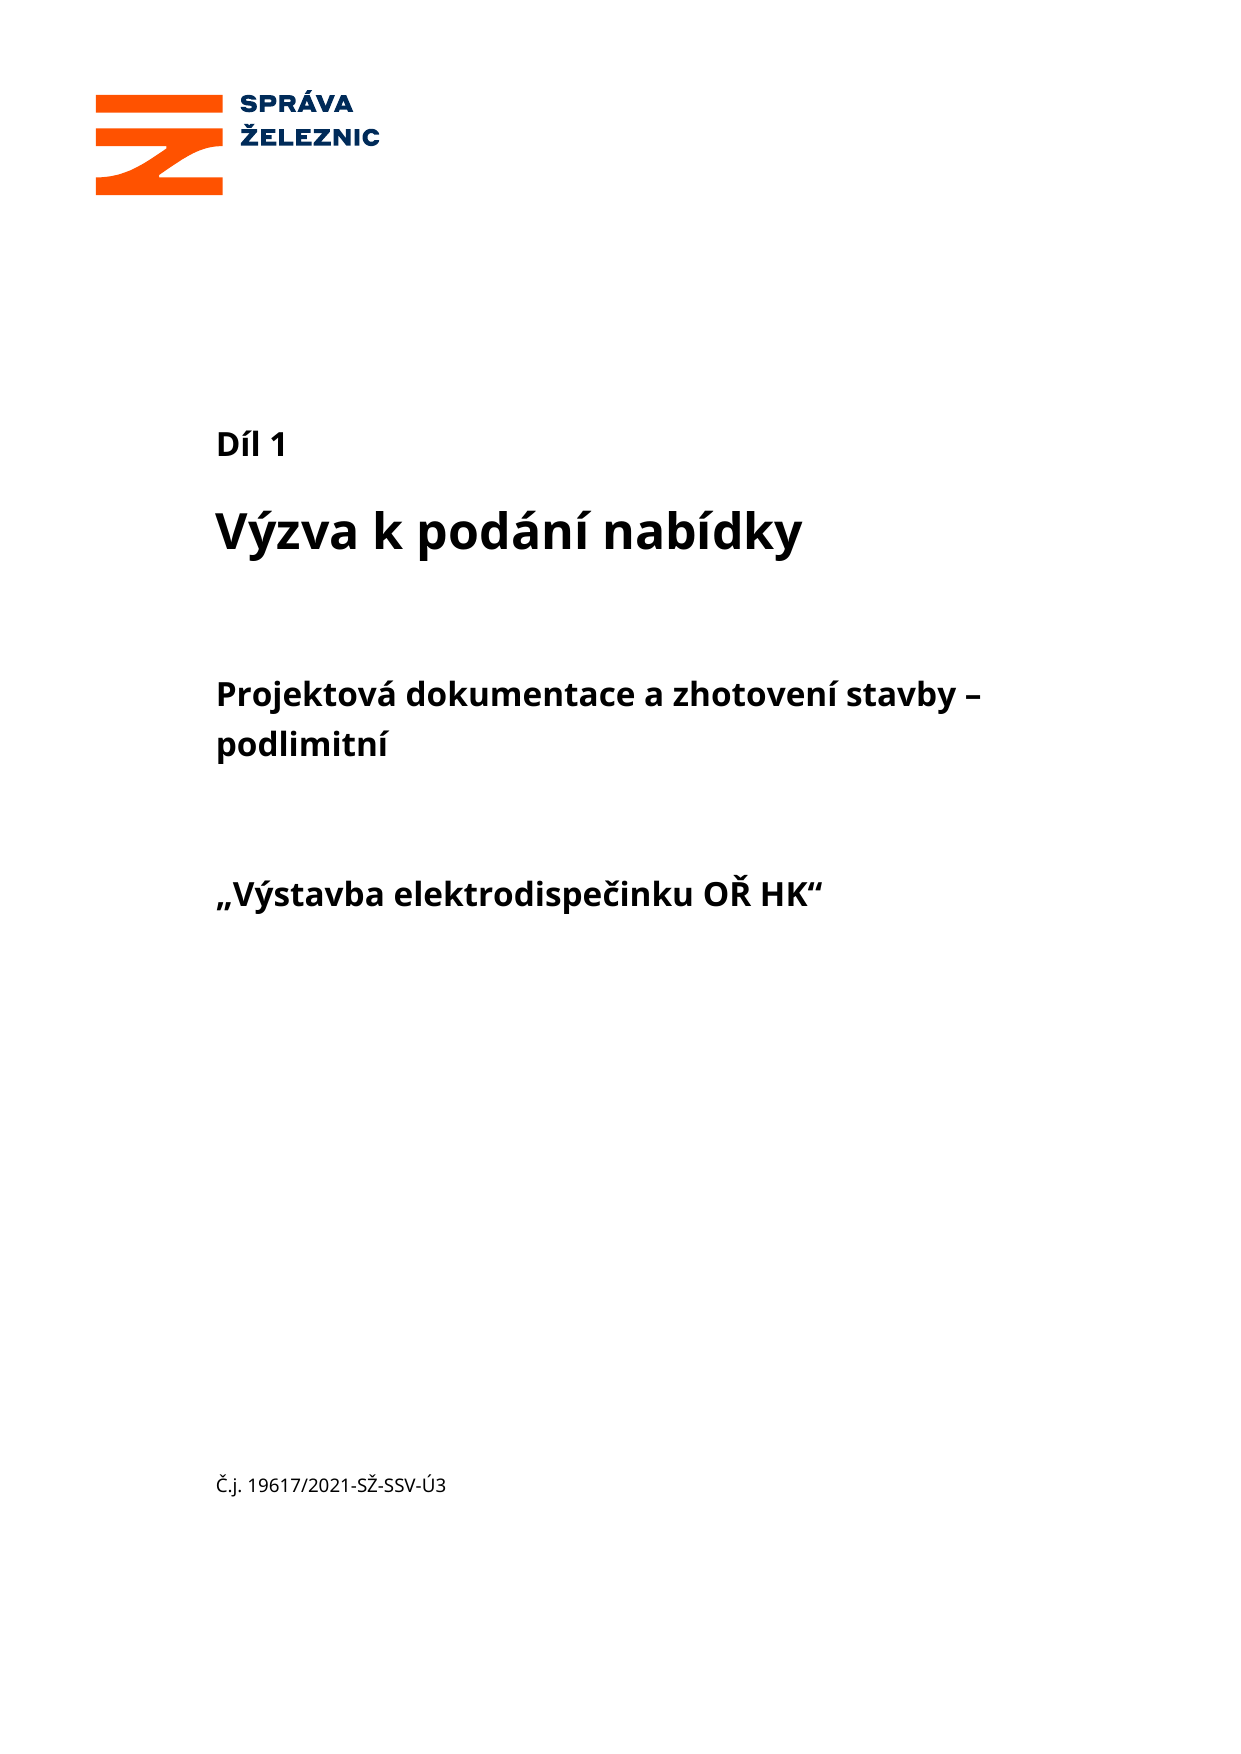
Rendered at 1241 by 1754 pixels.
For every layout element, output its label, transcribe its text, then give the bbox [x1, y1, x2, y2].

text Díl 1 [216, 421, 1122, 466]
text Výzva k podání nabídky [216, 496, 1122, 564]
text „Výstavba elektrodispečinku OŘ HK“ [216, 870, 1122, 916]
list Č.j. 19617/2021-SŽ-SSV-Ú3 [216, 1472, 1122, 1497]
text Projektová dokumentace a zhotovení stavby – podlimitní [216, 671, 1122, 766]
